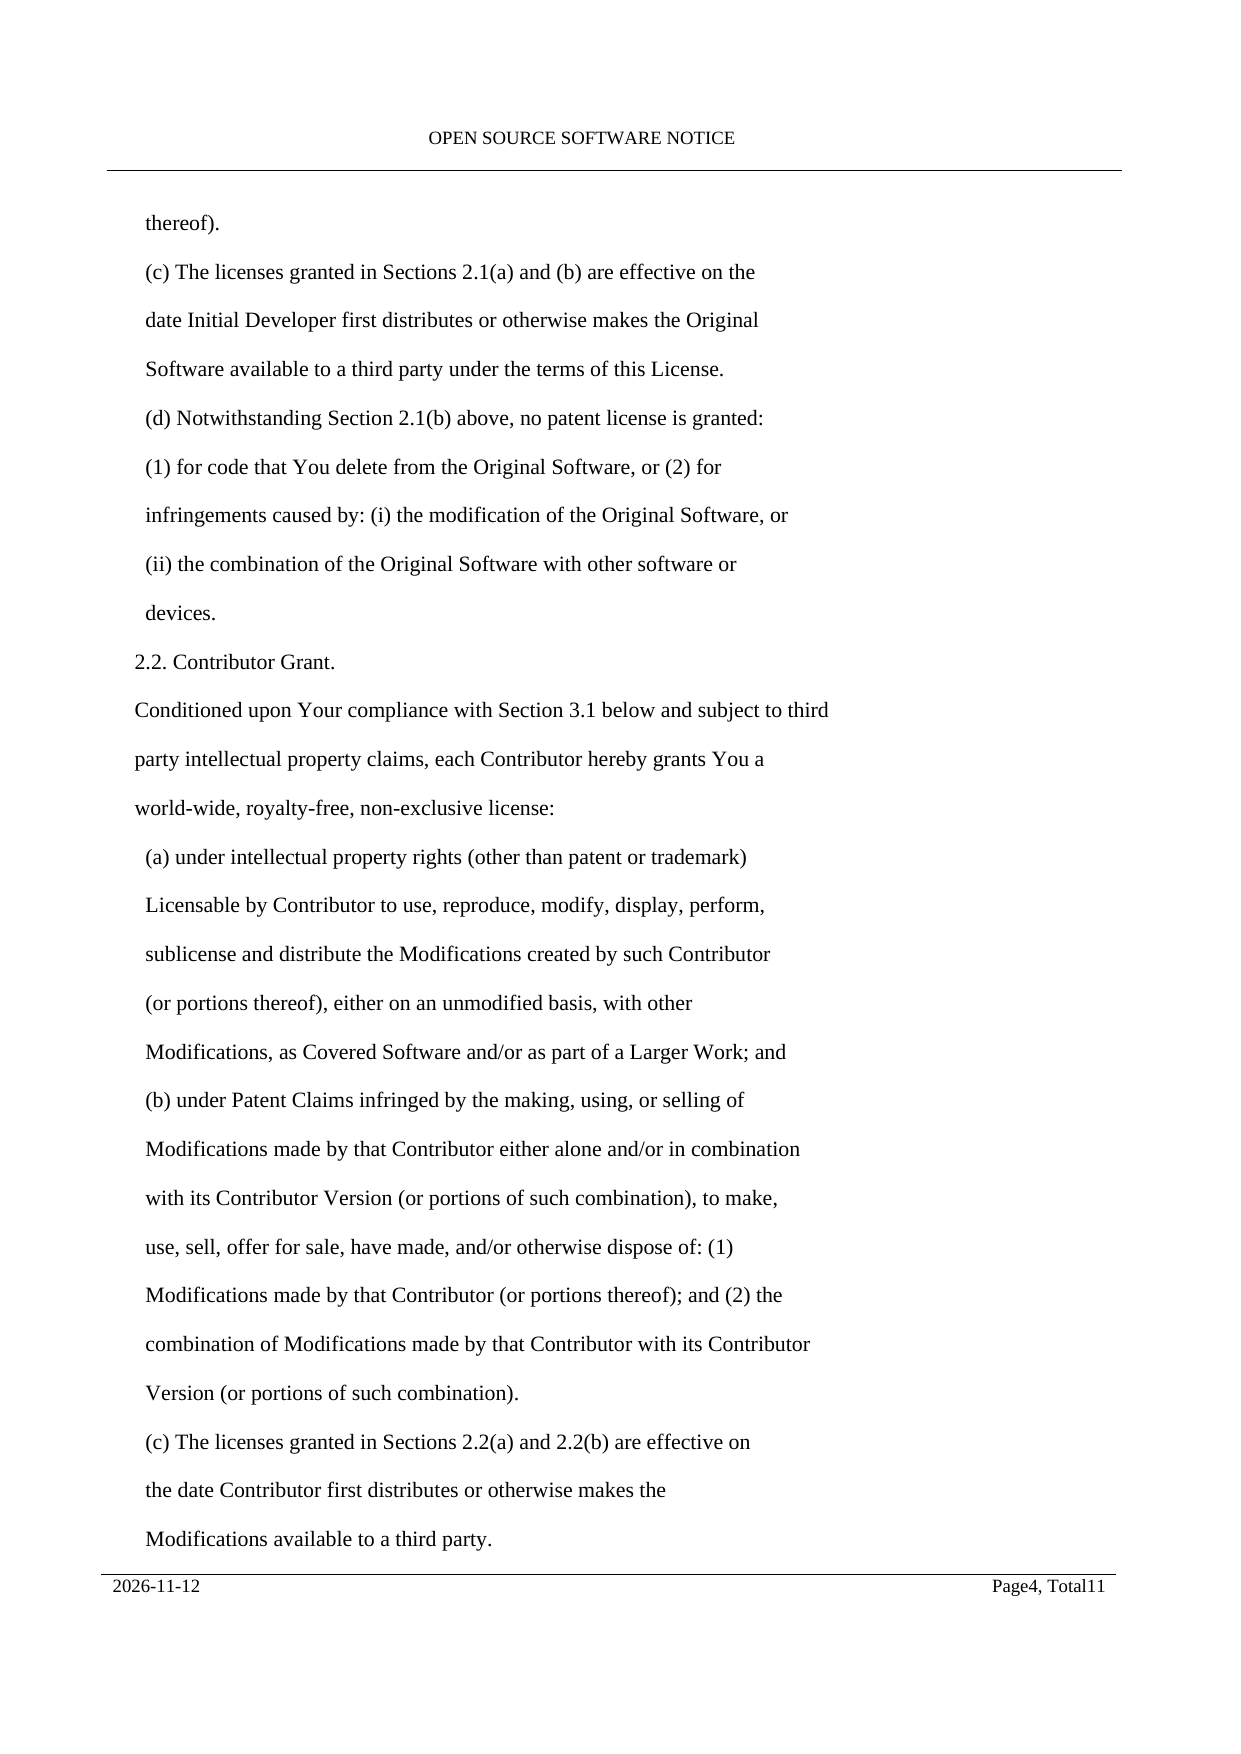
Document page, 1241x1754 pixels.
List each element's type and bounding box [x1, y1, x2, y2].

text [112, 206, 1128, 1555]
